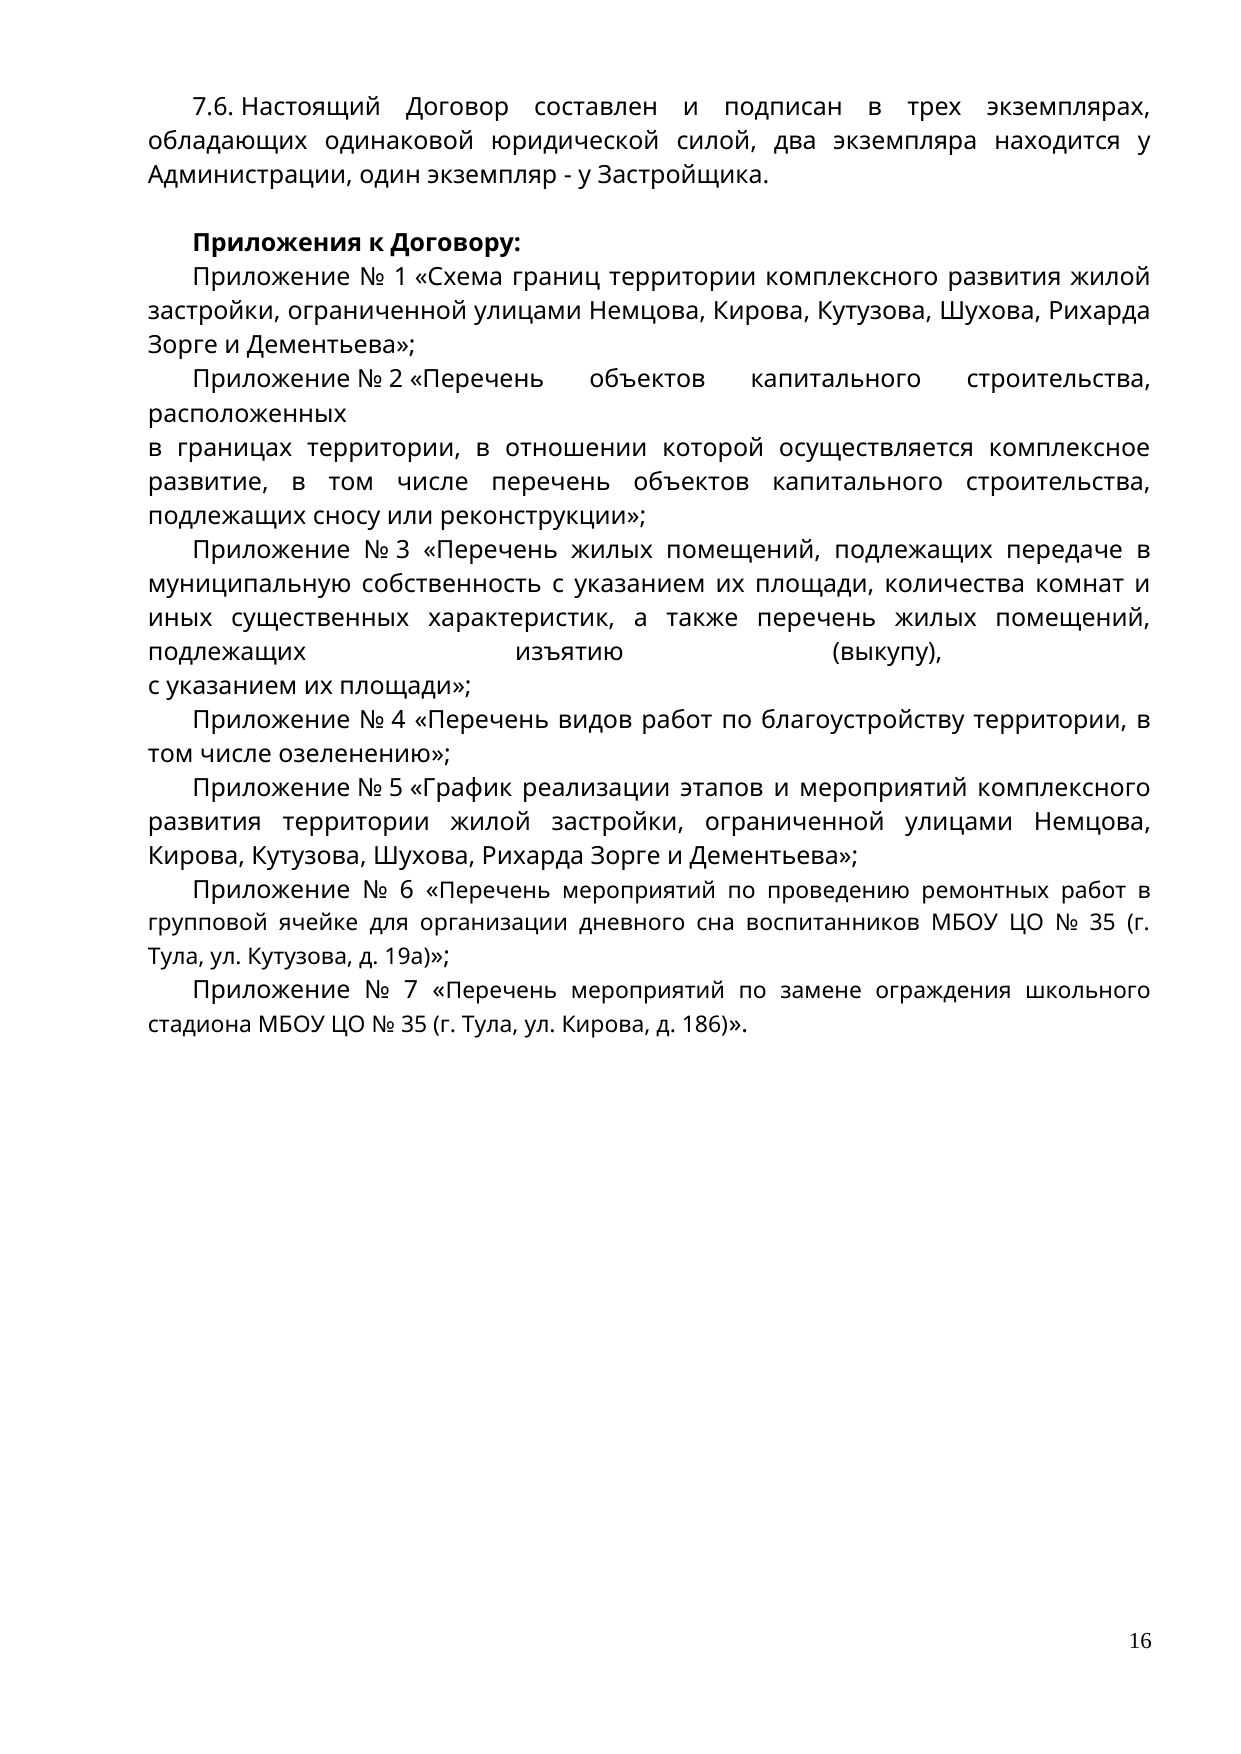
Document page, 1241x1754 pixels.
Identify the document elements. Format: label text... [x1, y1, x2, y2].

text Приложения к Договору: [148, 225, 1152, 259]
text Приложение № 6 «Перечень мероприятий по проведению ремонтных работ в групповой ячейке для организации дневного сна воспитанников МБОУ ЦО № 35 (г. Тула, ул. Кутузова, д. 19а)»; [148, 872, 1152, 971]
text Приложение № 7 «Перечень мероприятий по замене ограждения школьного стадиона МБОУ ЦО № 35 (г. Тула, ул. Кирова, д. 186)». [148, 971, 1152, 1039]
text Приложение № 3 «Перечень жилых помещений, подлежащих передаче в муниципальную собственность с указанием их площади, количества комнат и иных существенных характеристик, а также перечень жилых помещений, подлежащих изъятию (выкупу), с указанием их площади»; [148, 531, 1152, 702]
text 7.6. Настоящий Договор составлен и подписан в трех экземплярах, обладающих одинаковой юридической силой, два экземпляра находится у Администрации, один экземпляр - у Застройщика. [148, 89, 1152, 191]
text Приложение № 5 «График реализации этапов и мероприятий комплексного развития территории жилой застройки, ограниченной улицами Немцова, Кирова, Кутузова, Шухова, Рихарда Зорге и Дементьева»; [148, 770, 1152, 872]
text Приложение № 2 «Перечень объектов капитального строительства, расположенных в границах территории, в отношении которой осуществляется комплексное развитие, в том числе перечень объектов капитального строительства, подлежащих сносу или реконструкции»; [148, 361, 1152, 531]
text Приложение № 4 «Перечень видов работ по благоустройству территории, в том числе озеленению»; [148, 702, 1152, 770]
text Приложение № 1 «Схема границ территории комплексного развития жилой застройки, ограниченной улицами Немцова, Кирова, Кутузова, Шухова, Рихарда Зорге и Дементьева»; [148, 259, 1152, 361]
